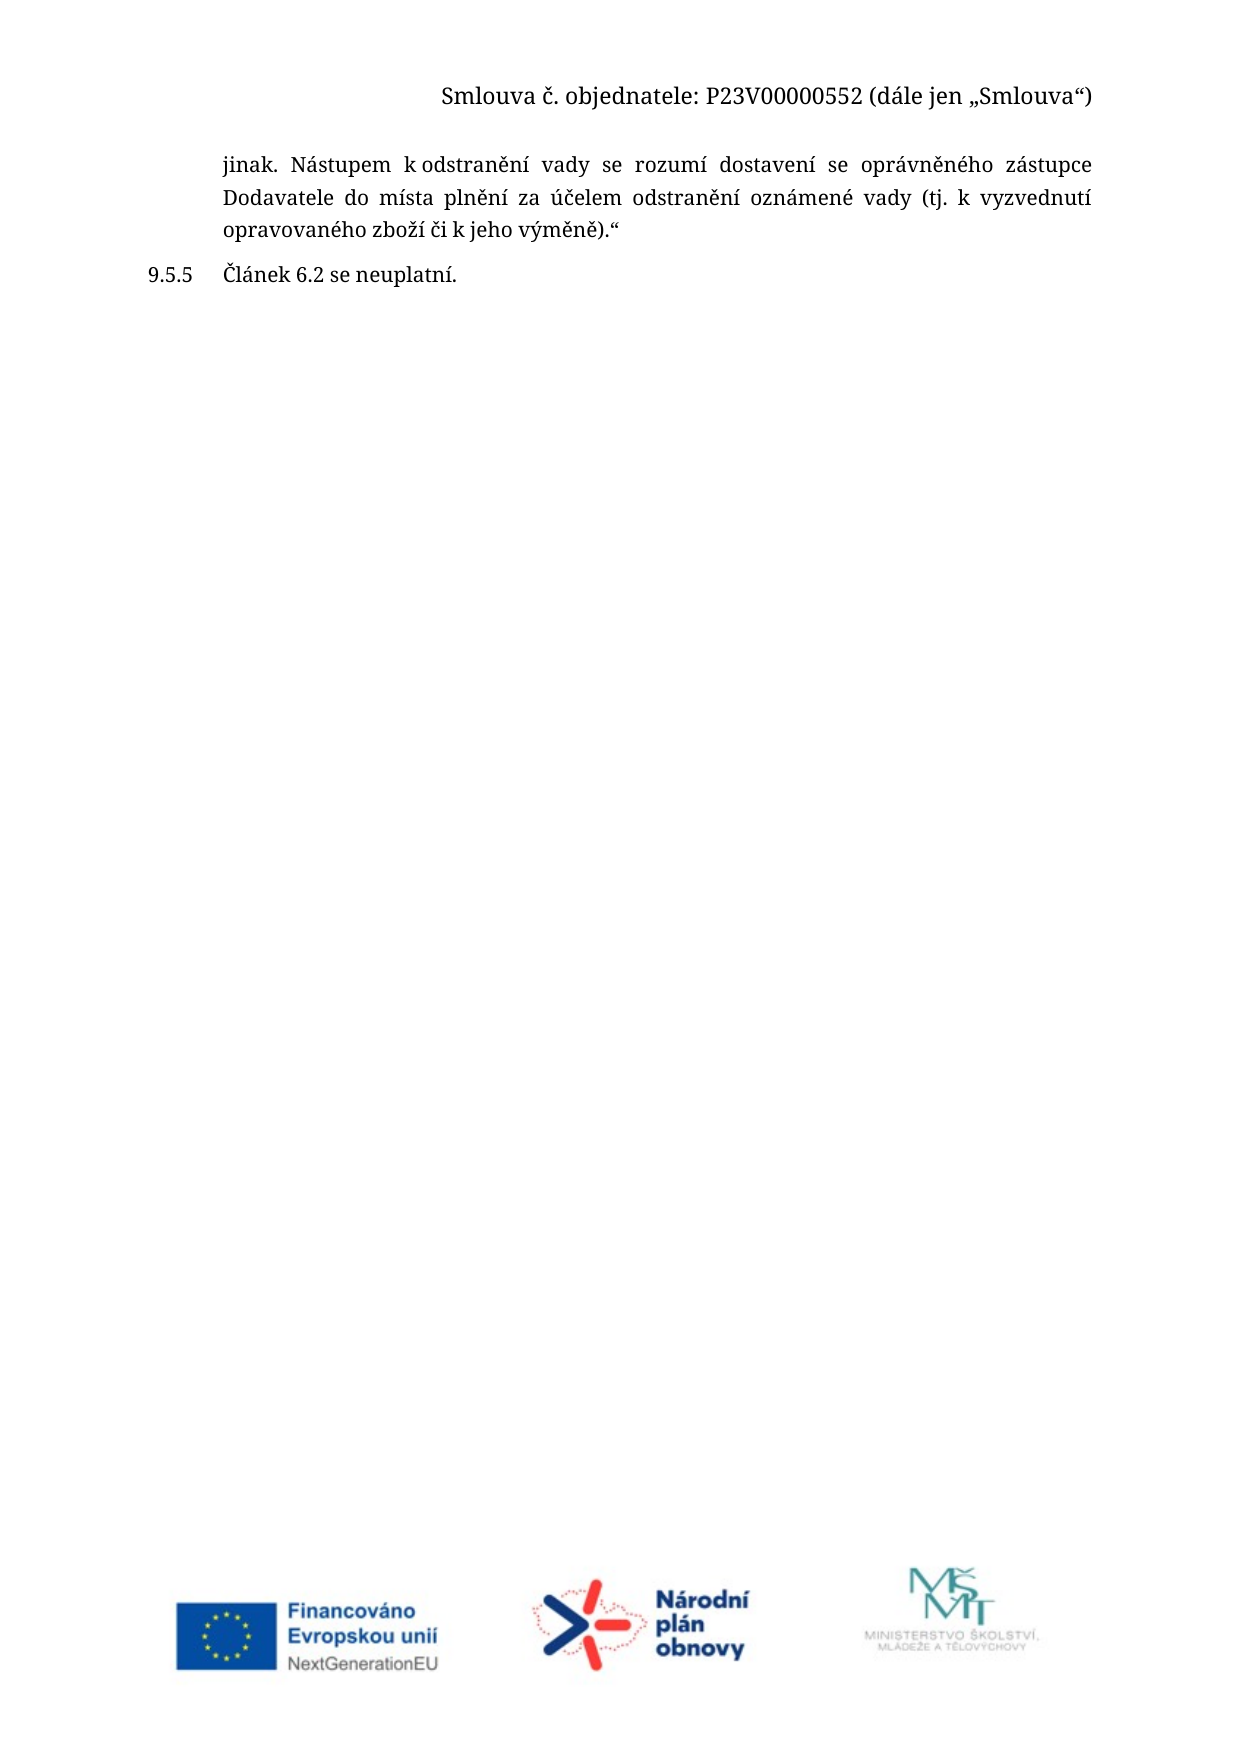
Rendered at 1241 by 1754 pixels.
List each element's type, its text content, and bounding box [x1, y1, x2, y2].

list Článek 6.2 se neuplatní. [148, 261, 1093, 289]
picture [147, 1521, 1093, 1698]
